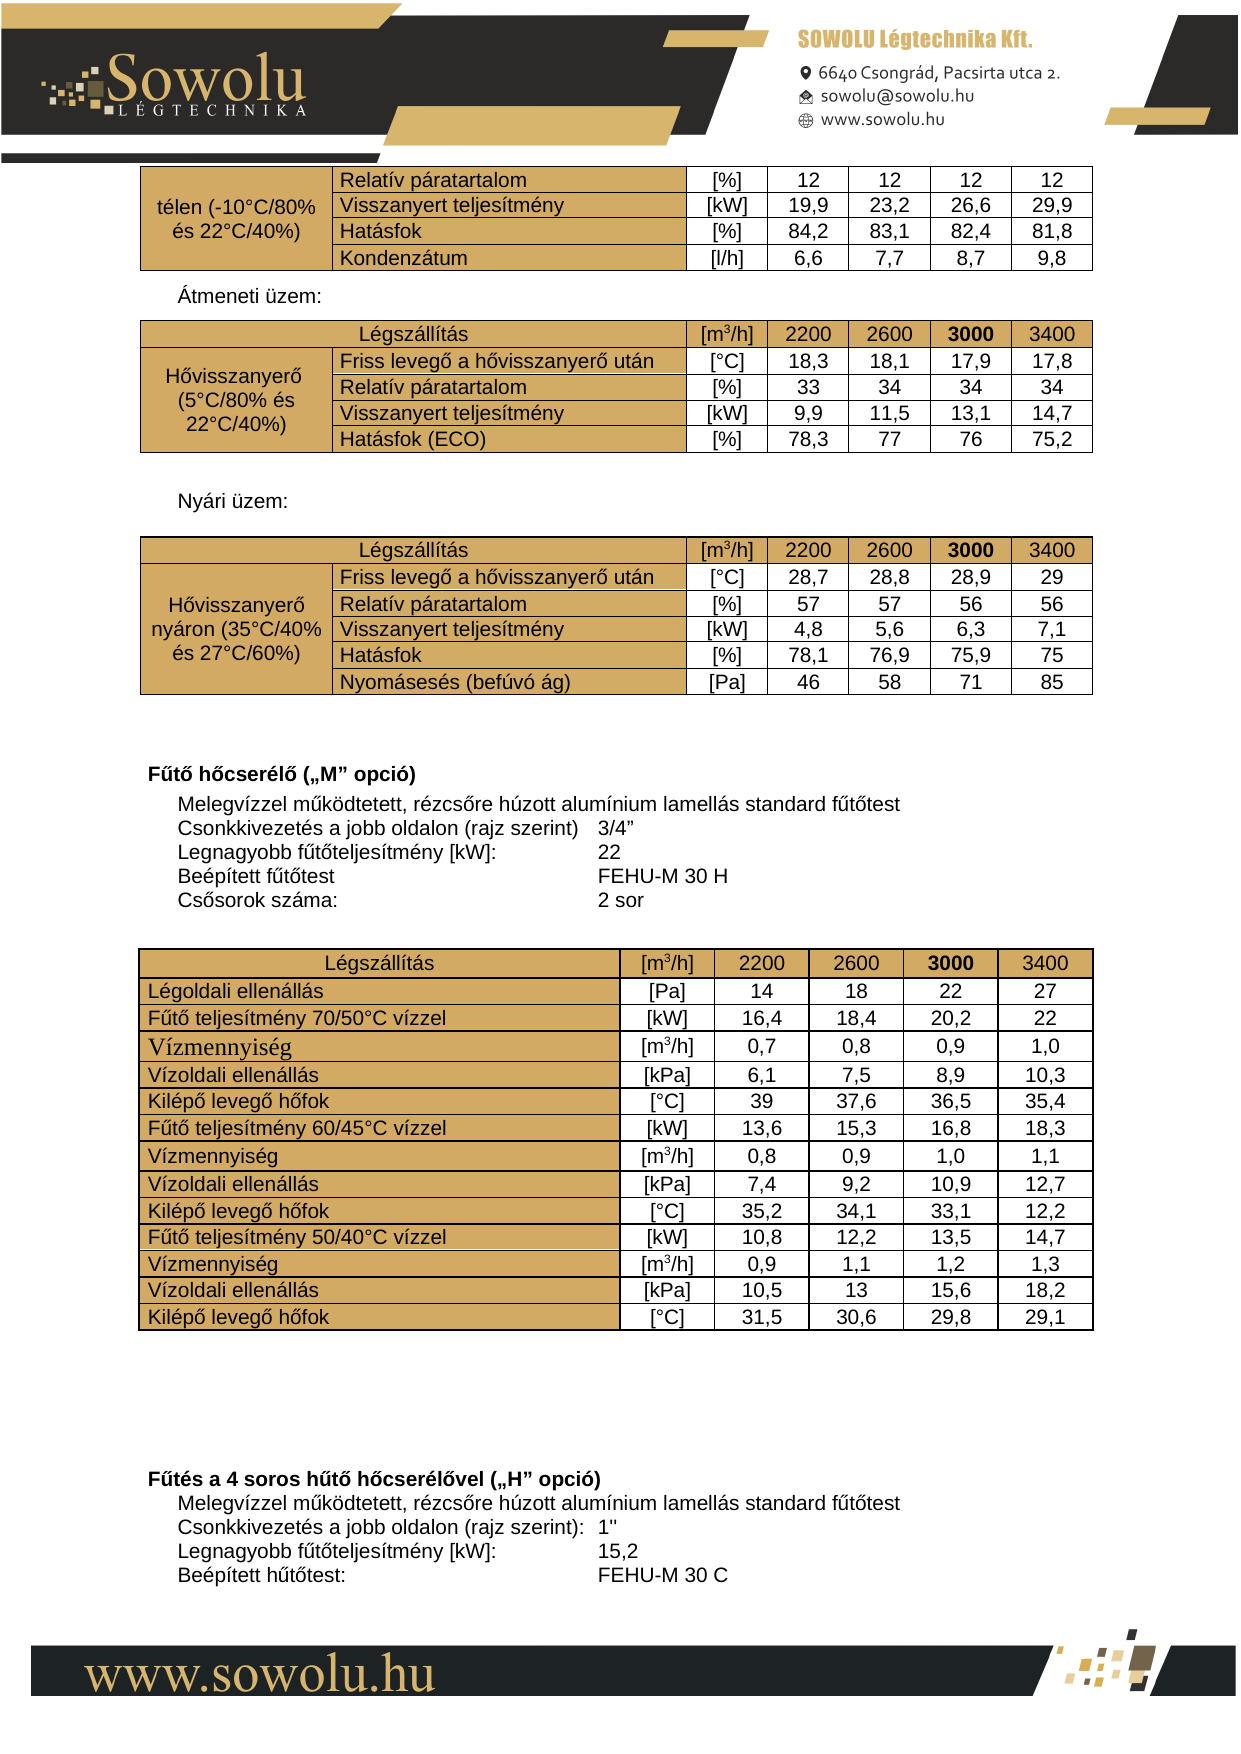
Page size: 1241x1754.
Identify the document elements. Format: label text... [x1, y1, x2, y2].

table_cell 0,9 [904, 1032, 997, 1061]
table_header 2200 [768, 538, 848, 563]
table_cell Friss levegő a hővisszanyerő után [333, 564, 686, 589]
text Csonkkivezetés a jobb oldalon (rajz szerint): 1'' [177, 1515, 1093, 1539]
text Csősorok száma: 2 sor [177, 887, 1093, 911]
table_cell 58 [849, 669, 930, 694]
table_cell 36,5 [904, 1089, 997, 1114]
table_cell 6,1 [715, 1062, 808, 1087]
table_cell 16,8 [904, 1115, 997, 1140]
text Beépített fűtőtest FEHU-M 30 H [177, 863, 1093, 887]
table_cell Relatív páratartalom [333, 591, 686, 616]
table_cell 75,9 [931, 642, 1011, 668]
table_cell [%] [687, 375, 767, 400]
table_header Légszállítás [141, 538, 686, 563]
text Legnagyobb fűtőteljesítmény [kW]: 22 [177, 839, 1093, 863]
table_cell 15,6 [904, 1278, 997, 1303]
table_cell 6,3 [931, 617, 1011, 641]
table_cell Visszanyert teljesítmény [333, 401, 686, 425]
table_cell 0,9 [810, 1142, 903, 1170]
table_cell 14,7 [999, 1225, 1092, 1249]
table_cell 12 [1012, 167, 1092, 192]
table_cell 12 [849, 167, 930, 192]
table_cell 1,0 [904, 1142, 997, 1170]
table_cell [kPa] [621, 1062, 714, 1087]
table_cell 1,2 [904, 1251, 997, 1276]
table_cell 6,6 [768, 245, 848, 270]
table_header 3000 [904, 950, 997, 977]
picture [29, 1629, 1236, 1695]
table_cell [%] [687, 642, 767, 668]
table_cell [m3/h] [621, 1251, 714, 1276]
table_cell Hővisszanyerő télen (-10°C/80% és 22°C/40%) [141, 167, 332, 270]
table_cell [kW] [621, 1005, 714, 1030]
table_cell 4,8 [768, 617, 848, 641]
table_cell Fűtő teljesítmény 70/50°C vízzel [140, 1005, 619, 1030]
table_cell 12 [931, 167, 1011, 192]
table_cell 37,6 [810, 1089, 903, 1114]
table_cell 7,5 [810, 1062, 903, 1087]
table_cell 29 [1012, 564, 1092, 589]
table_cell 85 [1012, 669, 1092, 694]
table_cell [°C] [621, 1089, 714, 1114]
table_cell Vízoldali ellenállás [140, 1278, 619, 1303]
table_cell 34 [1012, 375, 1092, 400]
table_header 2200 [715, 950, 808, 977]
table_cell 9,8 [1012, 245, 1092, 270]
table_cell Hővisszanyerő nyáron (35°C/40% és 27°C/60%) [141, 564, 332, 694]
table_cell 10,5 [715, 1278, 808, 1303]
table_cell 33,1 [904, 1198, 997, 1223]
table_cell Vízoldali ellenállás [140, 1172, 619, 1196]
table_cell 7,1 [1012, 617, 1092, 641]
table_cell 18,2 [999, 1278, 1092, 1303]
table_header 3400 [1012, 321, 1092, 347]
table_cell 9,2 [810, 1172, 903, 1196]
table_cell Relatív páratartalom [333, 167, 686, 192]
table_cell 82,4 [931, 218, 1011, 244]
table_cell Visszanyert teljesítmény [333, 617, 686, 641]
table_cell 78,3 [768, 426, 848, 452]
table_cell 18,3 [768, 348, 848, 373]
table_cell 35,4 [999, 1089, 1092, 1114]
table_cell 31,5 [715, 1304, 808, 1329]
table_header [m3/h] [687, 321, 767, 347]
table_cell 28,8 [849, 564, 930, 589]
table_cell Kilépő levegő hőfok [140, 1304, 619, 1329]
table_header [m3/h] [621, 950, 714, 977]
text Csonkkivezetés a jobb oldalon (rajz szerint) 3/4” [177, 816, 1093, 839]
table_cell 15,3 [810, 1115, 903, 1140]
table_cell 46 [768, 669, 848, 694]
table_cell 7,4 [715, 1172, 808, 1196]
table_header 3000 [931, 538, 1011, 563]
table_cell 13 [810, 1278, 903, 1303]
table_header Légszállítás [141, 321, 686, 347]
table_cell 12 [768, 167, 848, 192]
table_cell [kW] [687, 401, 767, 425]
table_cell Vízmennyiség [140, 1251, 619, 1276]
table_cell 13,6 [715, 1115, 808, 1140]
table_cell 18,4 [810, 1005, 903, 1030]
table_cell 29,1 [999, 1304, 1092, 1329]
table_cell 0,8 [715, 1142, 808, 1170]
table_cell [m3/h] [621, 1032, 714, 1061]
table_header 3400 [1012, 538, 1092, 563]
table_cell Hatásfok [333, 218, 686, 244]
table_cell 34 [849, 375, 930, 400]
text Melegvízzel működtetett, rézcsőre húzott alumínium lamellás standard fűtőtest [177, 1491, 1093, 1515]
table_cell Kilépő levegő hőfok [140, 1089, 619, 1114]
table_cell 33 [768, 375, 848, 400]
table_cell 19,9 [768, 193, 848, 217]
table_cell [l/h] [687, 245, 767, 270]
table_cell 76 [931, 426, 1011, 452]
table_cell 26,6 [931, 193, 1011, 217]
table_cell 18 [810, 979, 903, 1004]
table_cell 57 [849, 591, 930, 616]
table_cell 10,9 [904, 1172, 997, 1196]
table_header 2600 [810, 950, 903, 977]
table_cell 78,1 [768, 642, 848, 668]
text Nyári üzem: [177, 488, 1093, 512]
picture [0, 3, 1238, 163]
table_cell 16,4 [715, 1005, 808, 1030]
table_header 2600 [849, 321, 930, 347]
table_cell 10,8 [715, 1225, 808, 1249]
table_cell Friss levegő a hővisszanyerő után [333, 348, 686, 373]
table_cell 27 [999, 979, 1092, 1004]
table_cell 14 [715, 979, 808, 1004]
table_cell 13,5 [904, 1225, 997, 1249]
table_cell 8,7 [931, 245, 1011, 270]
table_cell 75,2 [1012, 426, 1092, 452]
text Legnagyobb fűtőteljesítmény [kW]: 15,2 [177, 1539, 1093, 1563]
table_cell 30,6 [810, 1304, 903, 1329]
table_cell 22 [999, 1005, 1092, 1030]
table_cell 23,2 [849, 193, 930, 217]
text Beépített hűtőtest: FEHU-M 30 C [177, 1563, 1093, 1587]
table_cell Légoldali ellenállás [140, 979, 619, 1004]
table_cell Relatív páratartalom [333, 375, 686, 400]
table_cell Nyomásesés (befúvó ág) [333, 669, 686, 694]
table_cell 1,0 [999, 1032, 1092, 1061]
table_cell 77 [849, 426, 930, 452]
table_cell [kW] [687, 617, 767, 641]
table_cell [°C] [687, 564, 767, 589]
table_cell [kPa] [621, 1278, 714, 1303]
text Melegvízzel működtetett, rézcsőre húzott alumínium lamellás standard fűtőtest [177, 792, 1093, 816]
table_cell [%] [687, 591, 767, 616]
table_cell 10,3 [999, 1062, 1092, 1087]
table_cell 8,9 [904, 1062, 997, 1087]
table_cell 34,1 [810, 1198, 903, 1223]
table_cell 83,1 [849, 218, 930, 244]
table_cell Vízmennyiség [140, 1032, 619, 1061]
table_cell [Pa] [687, 669, 767, 694]
table_cell 1,3 [999, 1251, 1092, 1276]
table_cell [kW] [621, 1115, 714, 1140]
table_cell 17,9 [931, 348, 1011, 373]
table_cell 18,3 [999, 1115, 1092, 1140]
table_cell 17,8 [1012, 348, 1092, 373]
table_cell [°C] [687, 348, 767, 373]
table_cell 12,7 [999, 1172, 1092, 1196]
text Átmeneti üzem: [177, 284, 1093, 308]
table_cell 39 [715, 1089, 808, 1114]
table_cell [°C] [621, 1304, 714, 1329]
table_cell Visszanyert teljesítmény [333, 193, 686, 217]
table_cell 18,1 [849, 348, 930, 373]
table_cell Hővisszanyerő (5°C/80% és 22°C/40%) [141, 348, 332, 452]
table_cell Fűtő teljesítmény 60/45°C vízzel [140, 1115, 619, 1140]
table_header 3000 [931, 321, 1011, 347]
table_cell 76,9 [849, 642, 930, 668]
table_cell 81,8 [1012, 218, 1092, 244]
table_cell 12,2 [810, 1225, 903, 1249]
table_cell 7,7 [849, 245, 930, 270]
table_cell 0,8 [810, 1032, 903, 1061]
table_cell [%] [687, 426, 767, 452]
table_cell Vízmennyiség [140, 1142, 619, 1170]
table_header 3400 [999, 950, 1092, 977]
table_cell 14,7 [1012, 401, 1092, 425]
table_cell Kondenzátum [333, 245, 686, 270]
table_cell 9,9 [768, 401, 848, 425]
table_cell 34 [931, 375, 1011, 400]
table_cell 20,2 [904, 1005, 997, 1030]
table_cell 56 [931, 591, 1011, 616]
table_header Légszállítás [140, 950, 619, 977]
text Fűtés a 4 soros hűtő hőcserélővel („H” opció) [148, 1467, 1093, 1491]
table_cell Kilépő levegő hőfok [140, 1198, 619, 1223]
table_cell 29,8 [904, 1304, 997, 1329]
table_cell 1,1 [810, 1251, 903, 1276]
table_cell Hatásfok (ECO) [333, 426, 686, 452]
table_cell [kPa] [621, 1172, 714, 1196]
table_cell [kW] [687, 193, 767, 217]
table_cell 0,9 [715, 1251, 808, 1276]
table_cell 71 [931, 669, 1011, 694]
table_cell 13,1 [931, 401, 1011, 425]
table_cell 11,5 [849, 401, 930, 425]
table_cell 5,6 [849, 617, 930, 641]
table_cell [°C] [621, 1198, 714, 1223]
table_header [m3/h] [687, 538, 767, 563]
table_header 2600 [849, 538, 930, 563]
table_cell 84,2 [768, 218, 848, 244]
table_cell 29,9 [1012, 193, 1092, 217]
table_cell [%] [687, 218, 767, 244]
table_cell [Pa] [621, 979, 714, 1004]
table_cell 22 [904, 979, 997, 1004]
table_cell 0,7 [715, 1032, 808, 1061]
table_cell 28,9 [931, 564, 1011, 589]
table_cell [%] [687, 167, 767, 192]
table_cell 12,2 [999, 1198, 1092, 1223]
table_cell [m3/h] [621, 1142, 714, 1170]
table_cell Hatásfok [333, 642, 686, 668]
table_cell Fűtő teljesítmény 50/40°C vízzel [140, 1225, 619, 1249]
table_cell 75 [1012, 642, 1092, 668]
table_cell 56 [1012, 591, 1092, 616]
table_cell [kW] [621, 1225, 714, 1249]
table_cell 57 [768, 591, 848, 616]
table_cell 28,7 [768, 564, 848, 589]
table_header 2200 [768, 321, 848, 347]
table_cell 35,2 [715, 1198, 808, 1223]
text Fűtő hőcserélő („M” opció) [148, 761, 1093, 785]
table_cell Vízoldali ellenállás [140, 1062, 619, 1087]
table_cell 1,1 [999, 1142, 1092, 1170]
